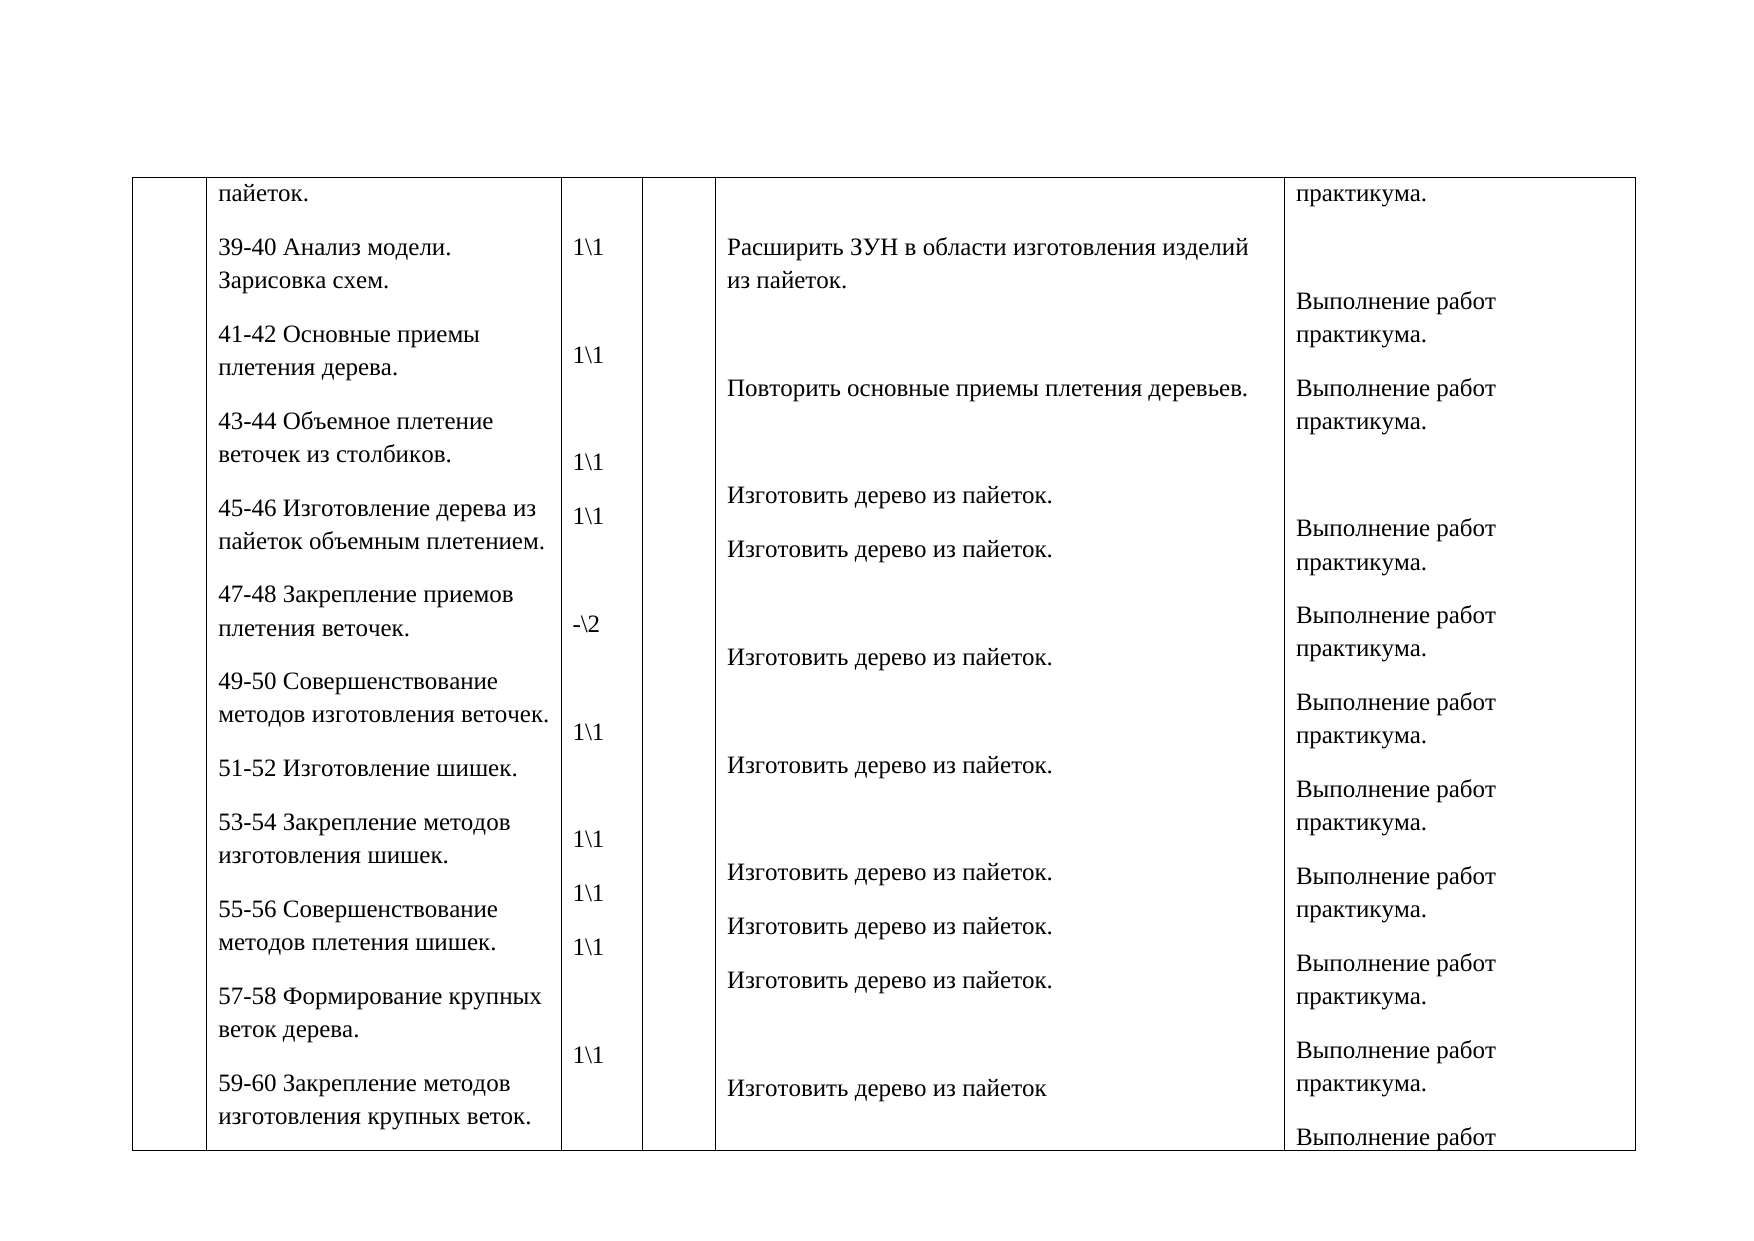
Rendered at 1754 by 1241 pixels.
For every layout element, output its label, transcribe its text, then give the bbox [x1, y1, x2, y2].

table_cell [562, 178, 642, 1150]
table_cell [207, 178, 561, 1150]
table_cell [1285, 178, 1635, 1150]
table_cell 3 [133, 178, 206, 1150]
table_cell [643, 178, 715, 1150]
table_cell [716, 178, 1284, 1150]
